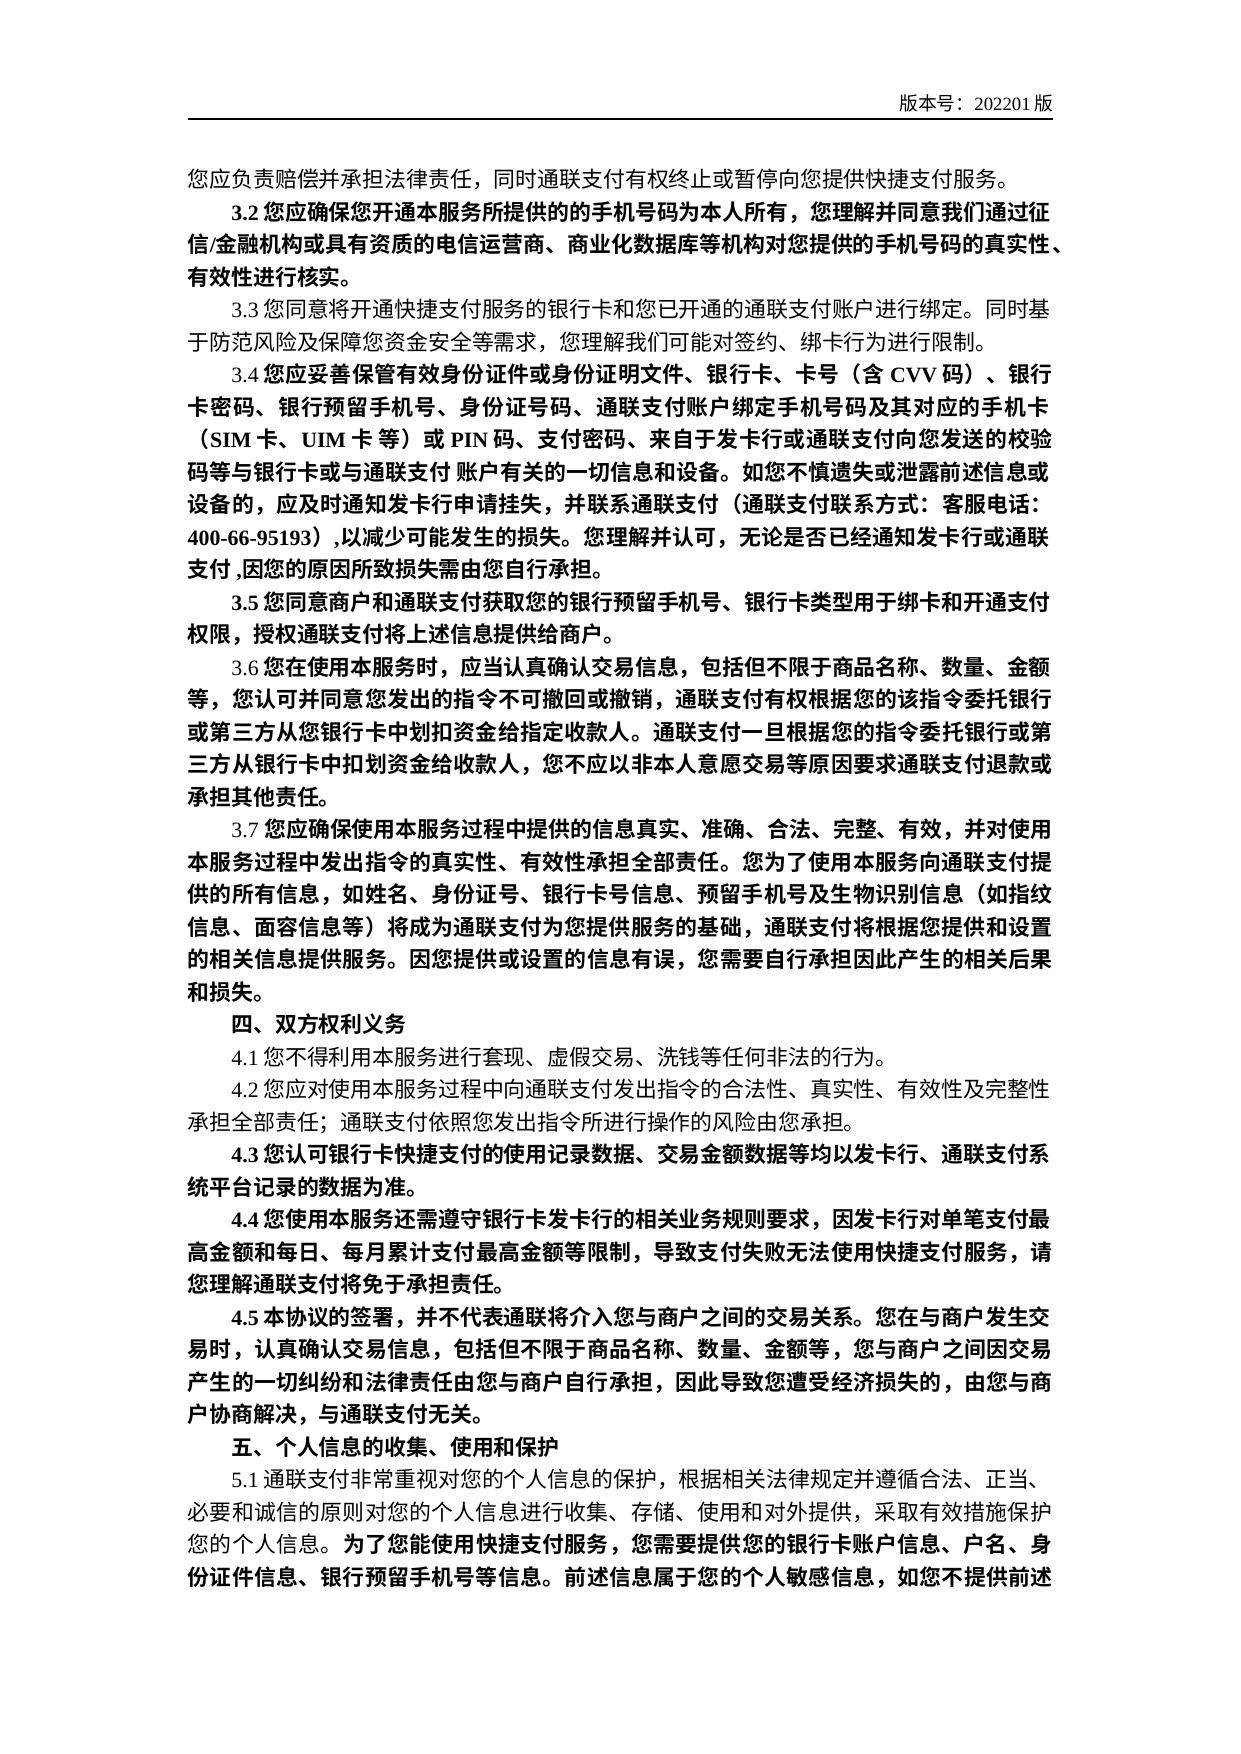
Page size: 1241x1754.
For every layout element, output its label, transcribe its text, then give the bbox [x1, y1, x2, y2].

text 4.1您不得利用本服务进行套现、虚假交易、洗钱等任何非法的行为。 [187, 1039, 1053, 1072]
text 3.6您在使用本服务时，应当认真确认交易信息，包括但不限于商品名称、数量、金额等，您认可并同意您发出的指令不可撤回或撤销，通联支付有权根据您的该指令委托银行或第三方从您银行卡中划扣资金给指定收款人。通联支付一旦根据您的指令委托银行或第三方从银行卡中扣划资金给收款人，您不应以非本人意愿交易等原因要求通联支付退款或承担其他责任。 [187, 649, 1053, 812]
text 3.4您应妥善保管有效身份证件或身份证明文件、银行卡、卡号（含CVV码）、银行卡密码、银行预留手机号、身份证号码、通联支付账户绑定手机号码及其对应的手机卡（SIM卡、UIM卡 等）或PIN码、支付密码、来自于发卡行或通联支付向您发送的校验码等与银行卡或与通联支付 账户有关的一切信息和设备。如您不慎遗失或泄露前述信息或设备的，应及时通知发卡行申请挂失，并联系通联支付（通联支付联系方式：客服电话：400-66-95193）,以减少可能发生的损失。您理解并认可，无论是否已经通知发卡行或通联支付 ,因您的原因所致损失需由您自行承担。 [187, 357, 1053, 584]
text 3.5您同意商户和通联支付获取您的银行预留手机号、银行卡类型用于绑卡和开通支付权限，授权通联支付将上述信息提供给商户。 [187, 584, 1053, 649]
text 3.3您同意将开通快捷支付服务的银行卡和您已开通的通联支付账户进行绑定。同时基于防范风险及保障您资金安全等需求，您理解我们可能对签约、绑卡行为进行限制。 [187, 292, 1053, 357]
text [187, 162, 1053, 194]
text 3.2您应确保您开通本服务所提供的的手机号码为本人所有，您理解并同意我们通过征信/金融机构或具有资质的电信运营商、商业化数据库等机构对您提供的手机号码的真实性、有效性进行核实。 [187, 194, 1053, 292]
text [187, 1462, 1053, 1592]
text 四、双方权利义务 [187, 1007, 1053, 1039]
text 3.7 您应确保使用本服务过程中提供的信息真实、准确、合法、完整、有效，并对使用本服务过程中发出指令的真实性、有效性承担全部责任。您为了使用本服务向通联支付提供的所有信息，如姓名、身份证号、银行卡号信息、预留手机号及生物识别信息（如指纹信息、面容信息等）将成为通联支付为您提供服务的基础，通联支付将根据您提供和设置的相关信息提供服务。因您提供或设置的信息有误，您需要自行承担因此产生的相关后果和损失。 [187, 812, 1053, 1007]
text 4.4您使用本服务还需遵守银行卡发卡行的相关业务规则要求，因发卡行对单笔支付最高金额和每日、每月累计支付最高金额等限制，导致支付失败无法使用快捷支付服务，请您理解通联支付将免于承担责任。 [187, 1202, 1053, 1299]
text 4.3您认可银行卡快捷支付的使用记录数据、交易金额数据等均以发卡行、通联支付系统平台记录的数据为准。 [187, 1137, 1053, 1202]
text 4.2您应对使用本服务过程中向通联支付发出指令的合法性、真实性、有效性及完整性承担全部责任；通联支付依照您发出指令所进行操作的风险由您承担。 [187, 1072, 1053, 1137]
text 五、个人信息的收集、使用和保护 [187, 1429, 1053, 1462]
text 4.5本协议的签署，并不代表通联将介入您与商户之间的交易关系。您在与商户发生交易时，认真确认交易信息，包括但不限于商品名称、数量、金额等，您与商户之间因交易产生的一切纠纷和法律责任由您与商户自行承担，因此导致您遭受经济损失的，由您与商户协商解决，与通联支付无关。 [187, 1299, 1053, 1429]
